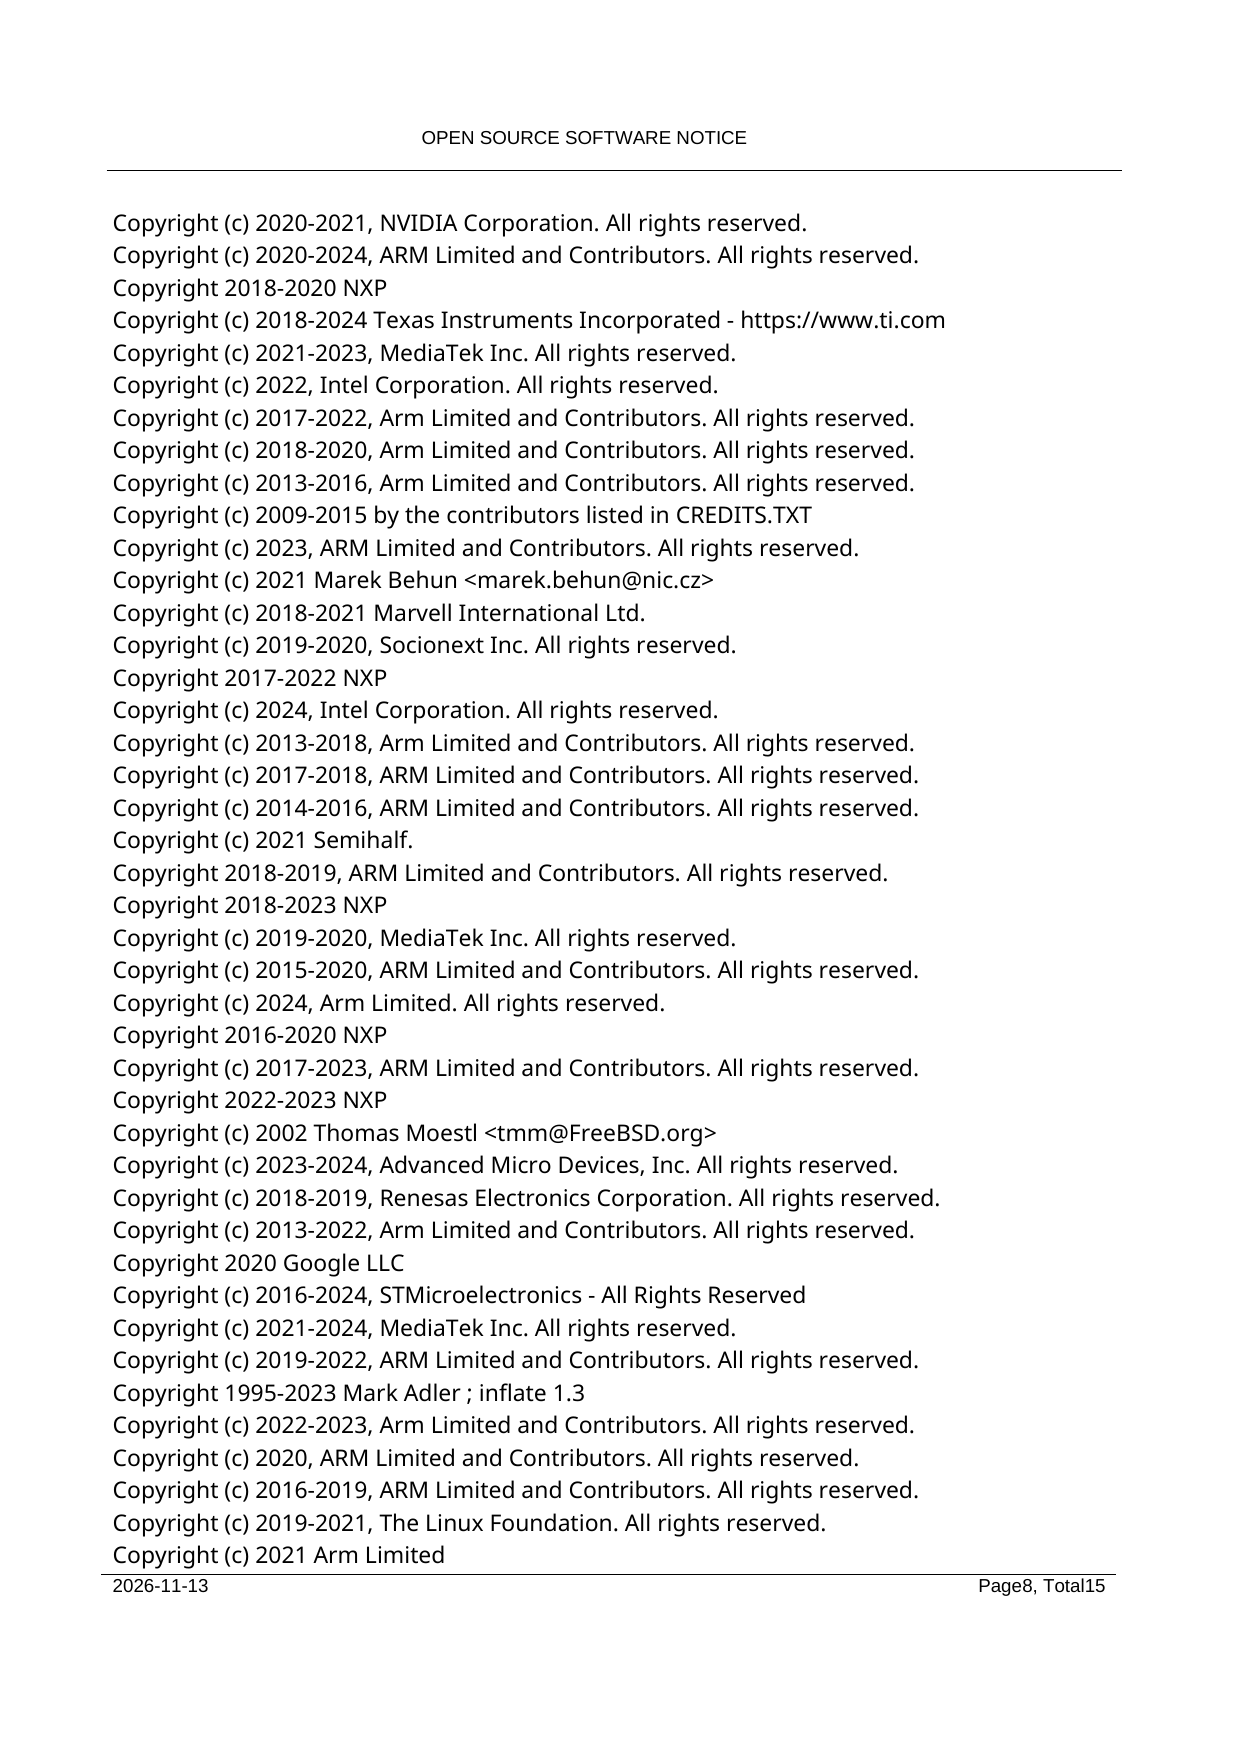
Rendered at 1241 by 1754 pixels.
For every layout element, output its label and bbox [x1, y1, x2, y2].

text [112, 206, 1128, 1571]
